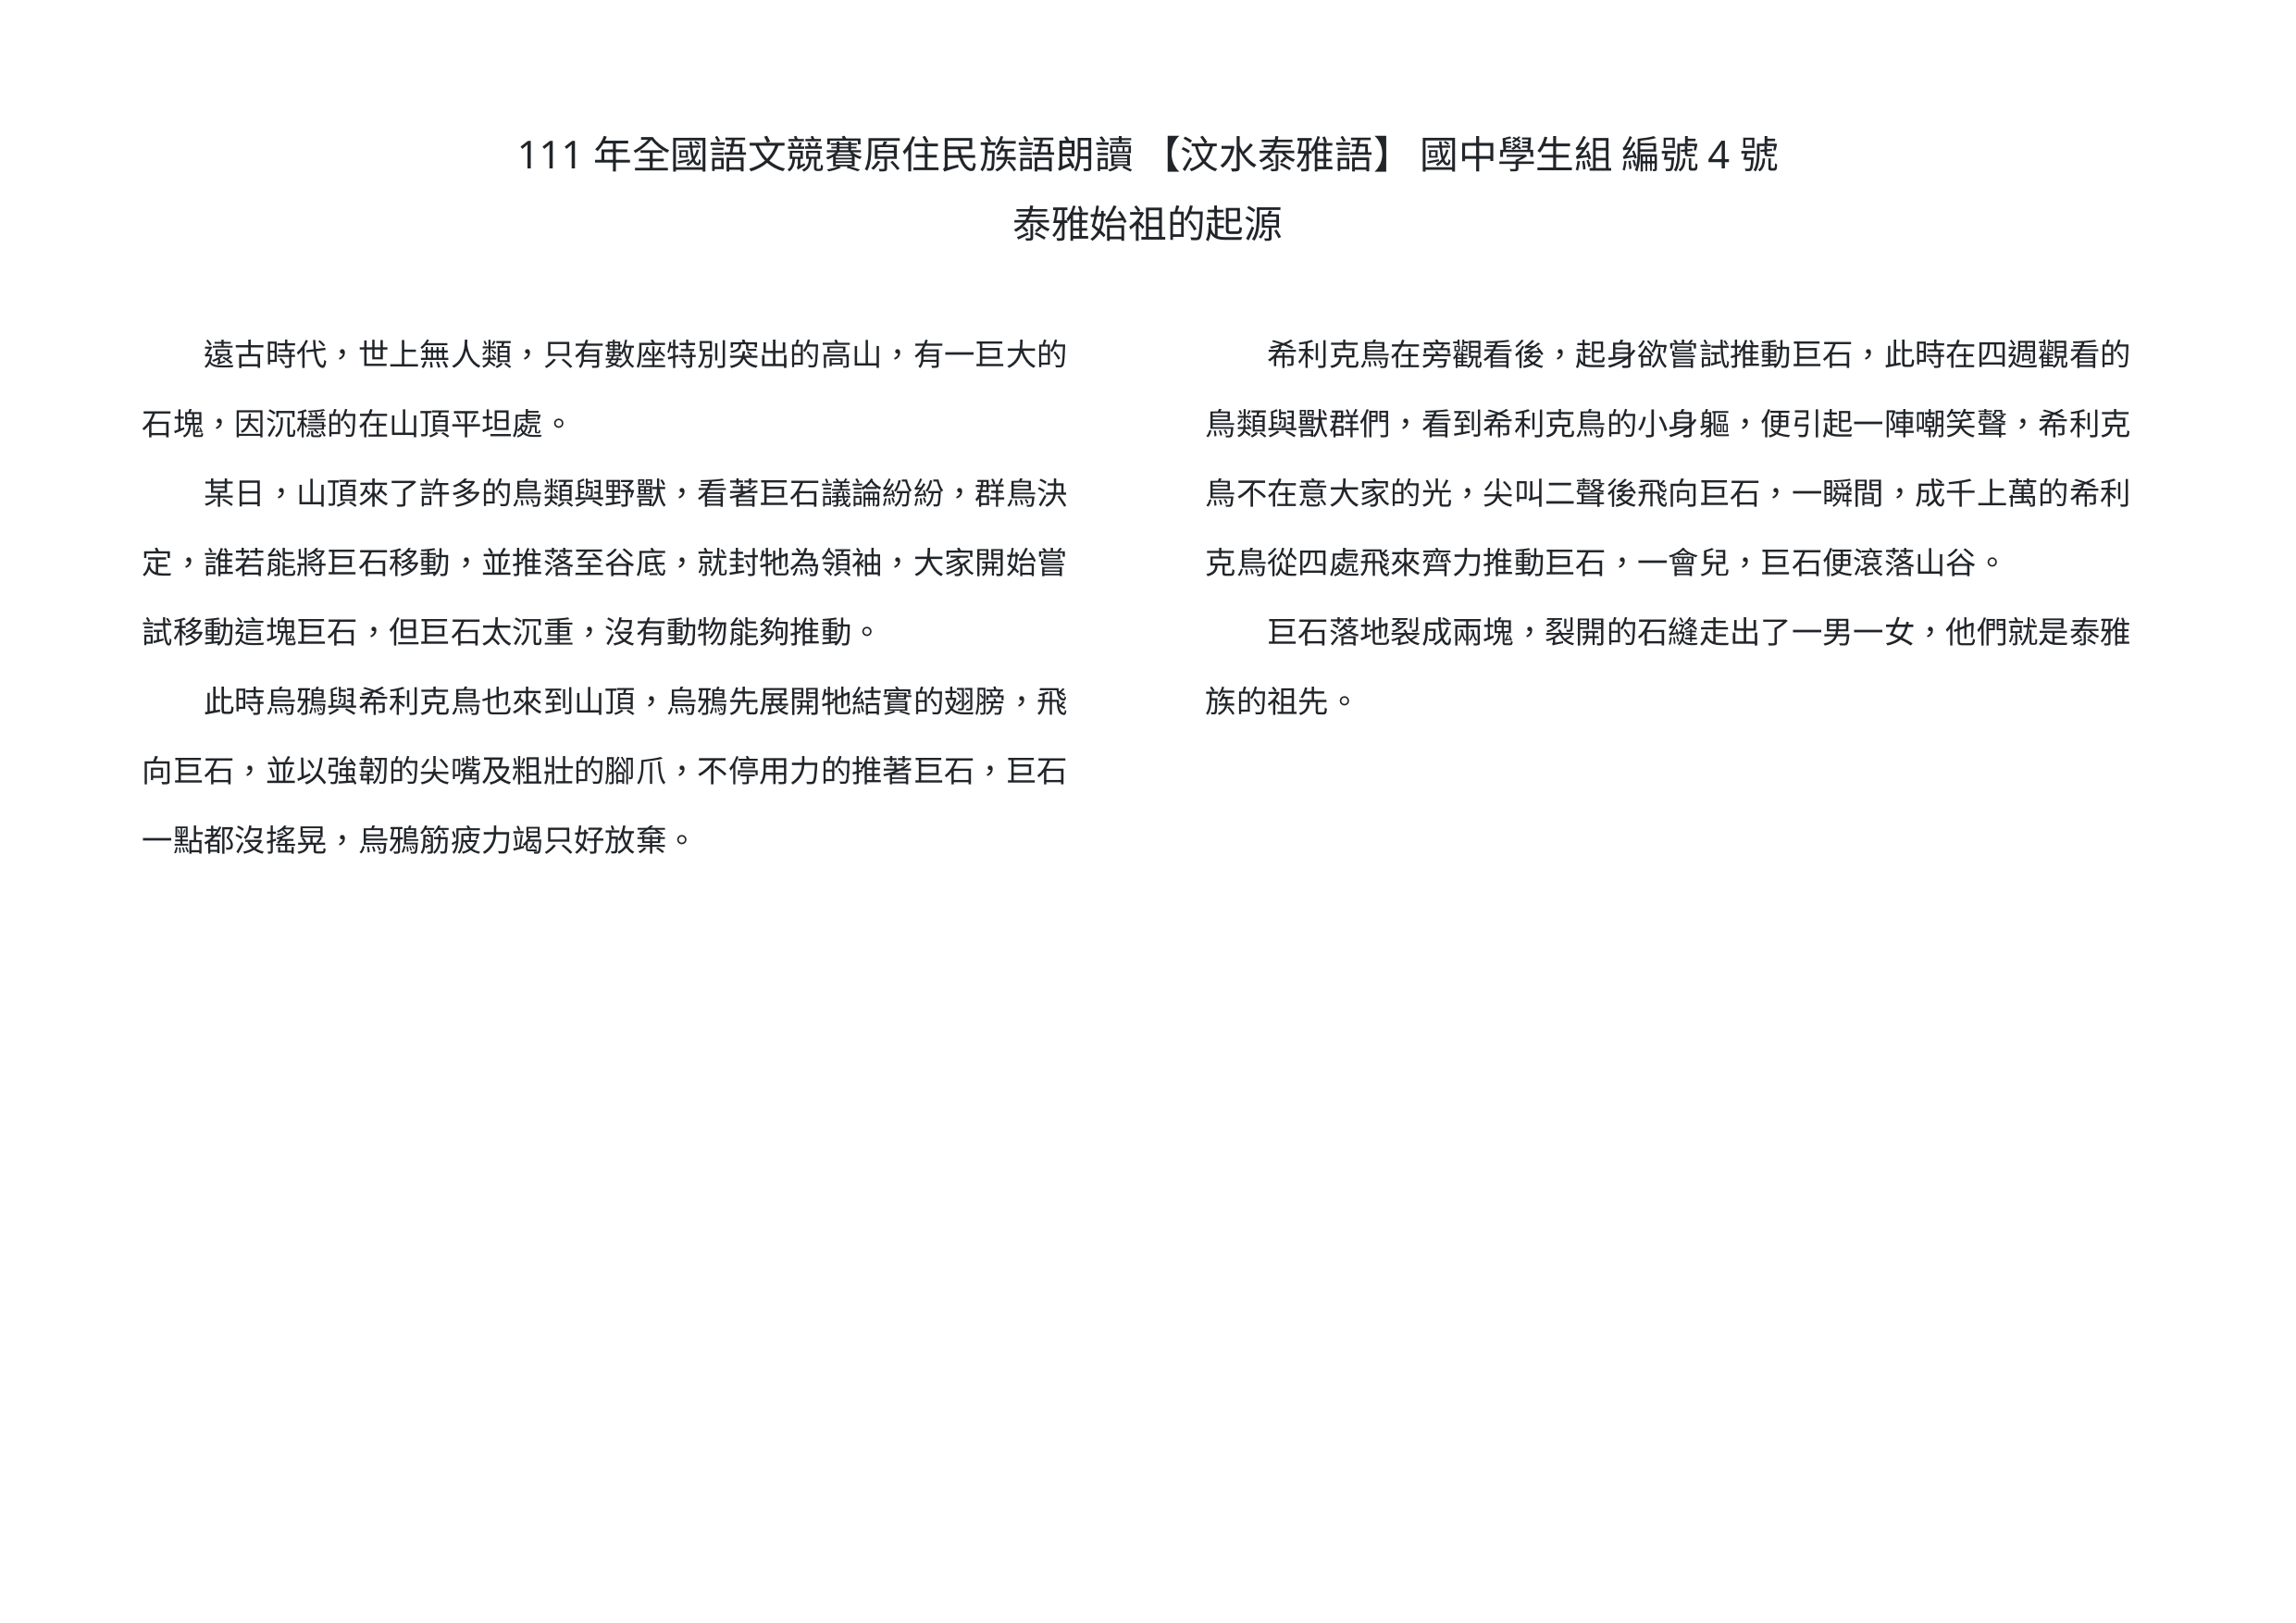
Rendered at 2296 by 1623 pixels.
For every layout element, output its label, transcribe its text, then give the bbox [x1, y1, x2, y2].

text 111 年全國語文競賽原住民族語朗讀 【汶水泰雅語】 國中學生組 編號 4 號 [142, 118, 2153, 187]
text 泰雅始祖的起源 [142, 187, 2153, 256]
text 遠古時代，世上無人類，只有數座特別突出的高山，有一巨大的石塊，因沉穩的在山頂平坦處。 [142, 318, 1090, 457]
text 巨石落地裂成兩塊，裂開的石縫走出了一男一女，他們就是泰雅族的祖先。 [1206, 596, 2153, 735]
text 此時烏鴉與希利克鳥也來到山頂，烏鴉先展開牠結實的翅膀，飛向巨石，並以強韌的尖嘴及粗壯的腳爪，不停用力的推著巨石，巨石一點都沒搖晃，烏鴉筋疲力竭只好放棄。 [142, 665, 1090, 873]
text 某日，山頂來了許多的鳥類與野獸，看著巨石議論紛紛，群鳥決定，誰若能將巨石移動，並推落至谷底，就封牠為領袖，大家開始嘗試移動這塊巨石，但巨石太沉重，沒有動物能夠推動。 [142, 457, 1090, 665]
text 希利克鳥在旁觀看後，起身欲嘗試推動巨石，此時在四週觀看的鳥類與獸群們，看到希利克鳥的小身軀，便引起一陣嘲笑聲，希利克鳥不在意大家的光，尖叫二聲後飛向巨石，一瞬間，成千上萬的希利克鳥從四處飛來齊力推動巨石，一會兒，巨石便滾落山谷。 [1206, 318, 2153, 596]
